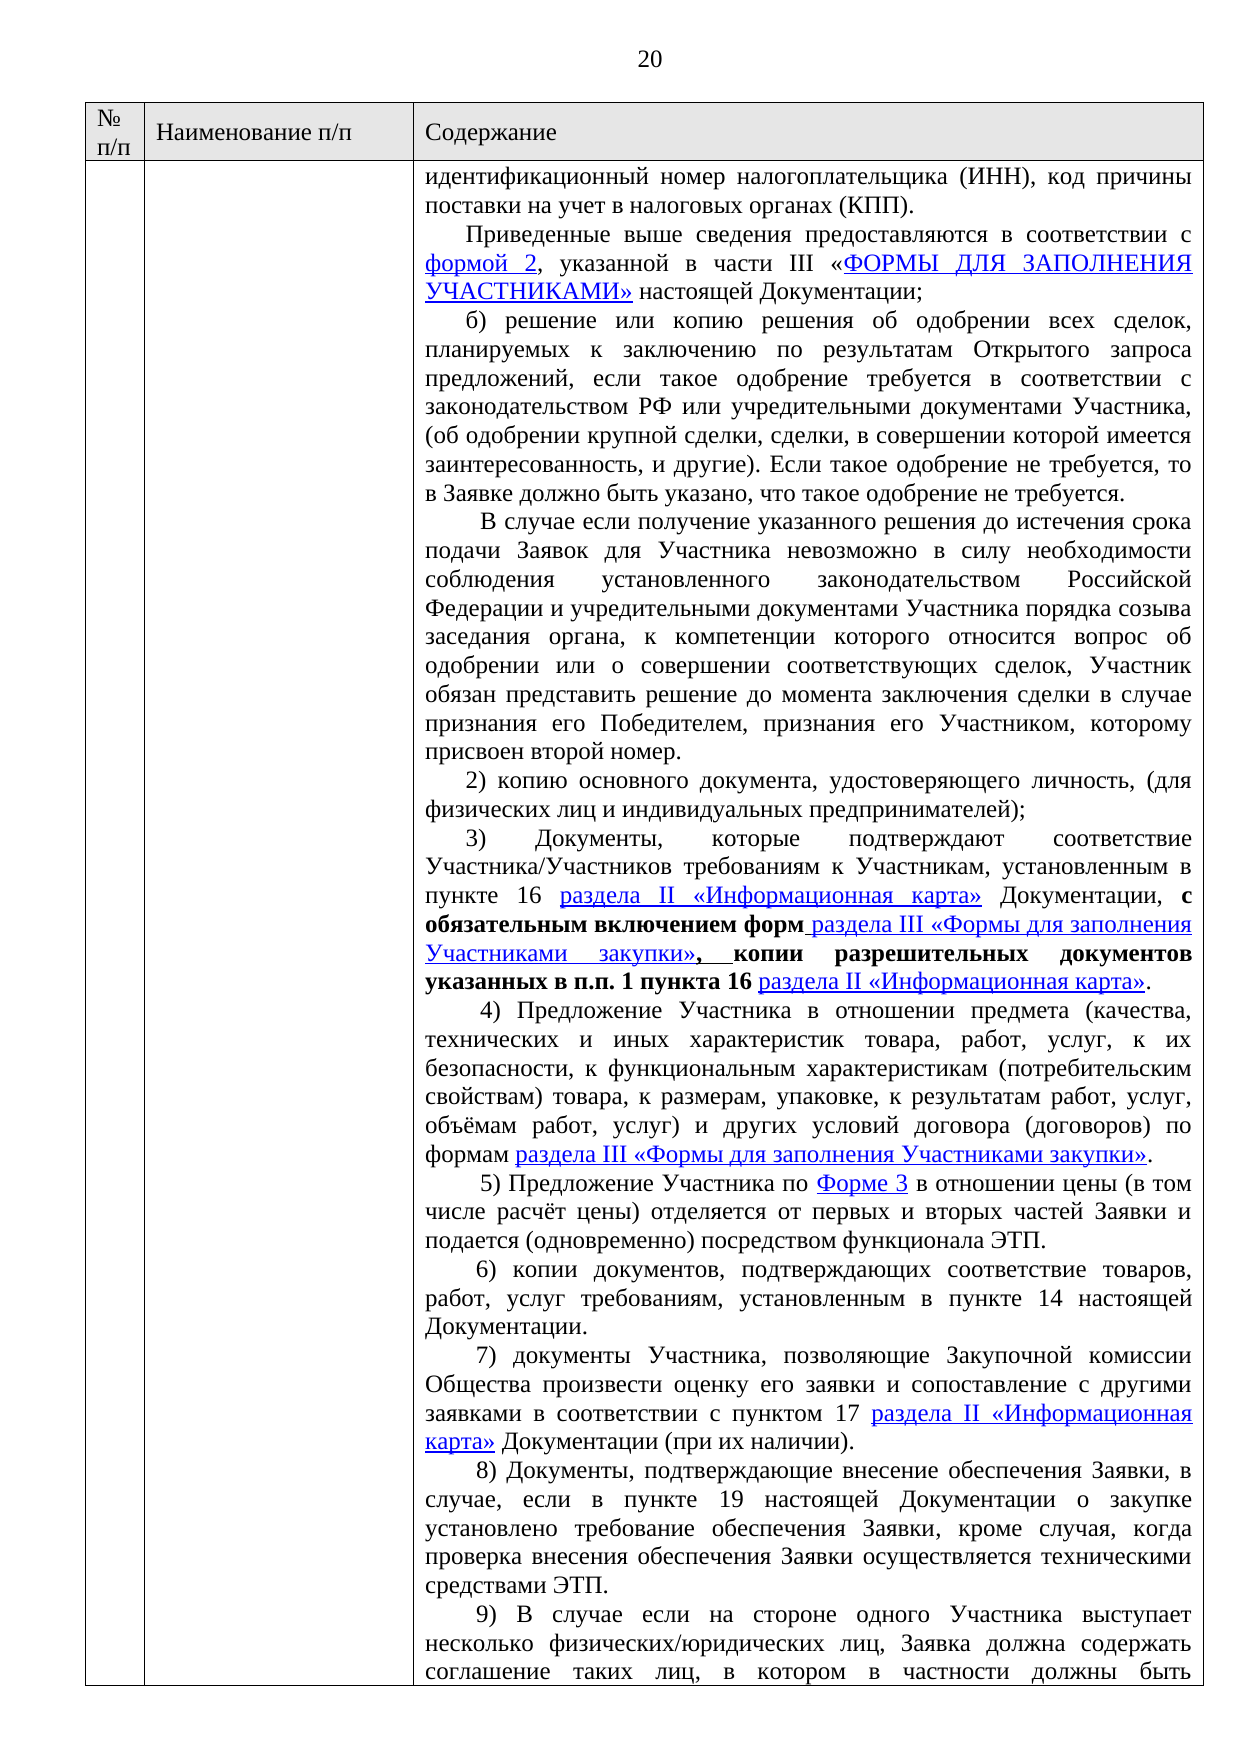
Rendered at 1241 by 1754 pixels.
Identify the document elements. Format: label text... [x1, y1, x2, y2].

table_header Наименование п/п [145, 103, 413, 160]
table_header № п/п [86, 103, 144, 160]
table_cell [145, 161, 413, 1685]
table_header Содержание [414, 103, 1203, 160]
table_cell [86, 161, 144, 1685]
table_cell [414, 161, 1203, 1685]
